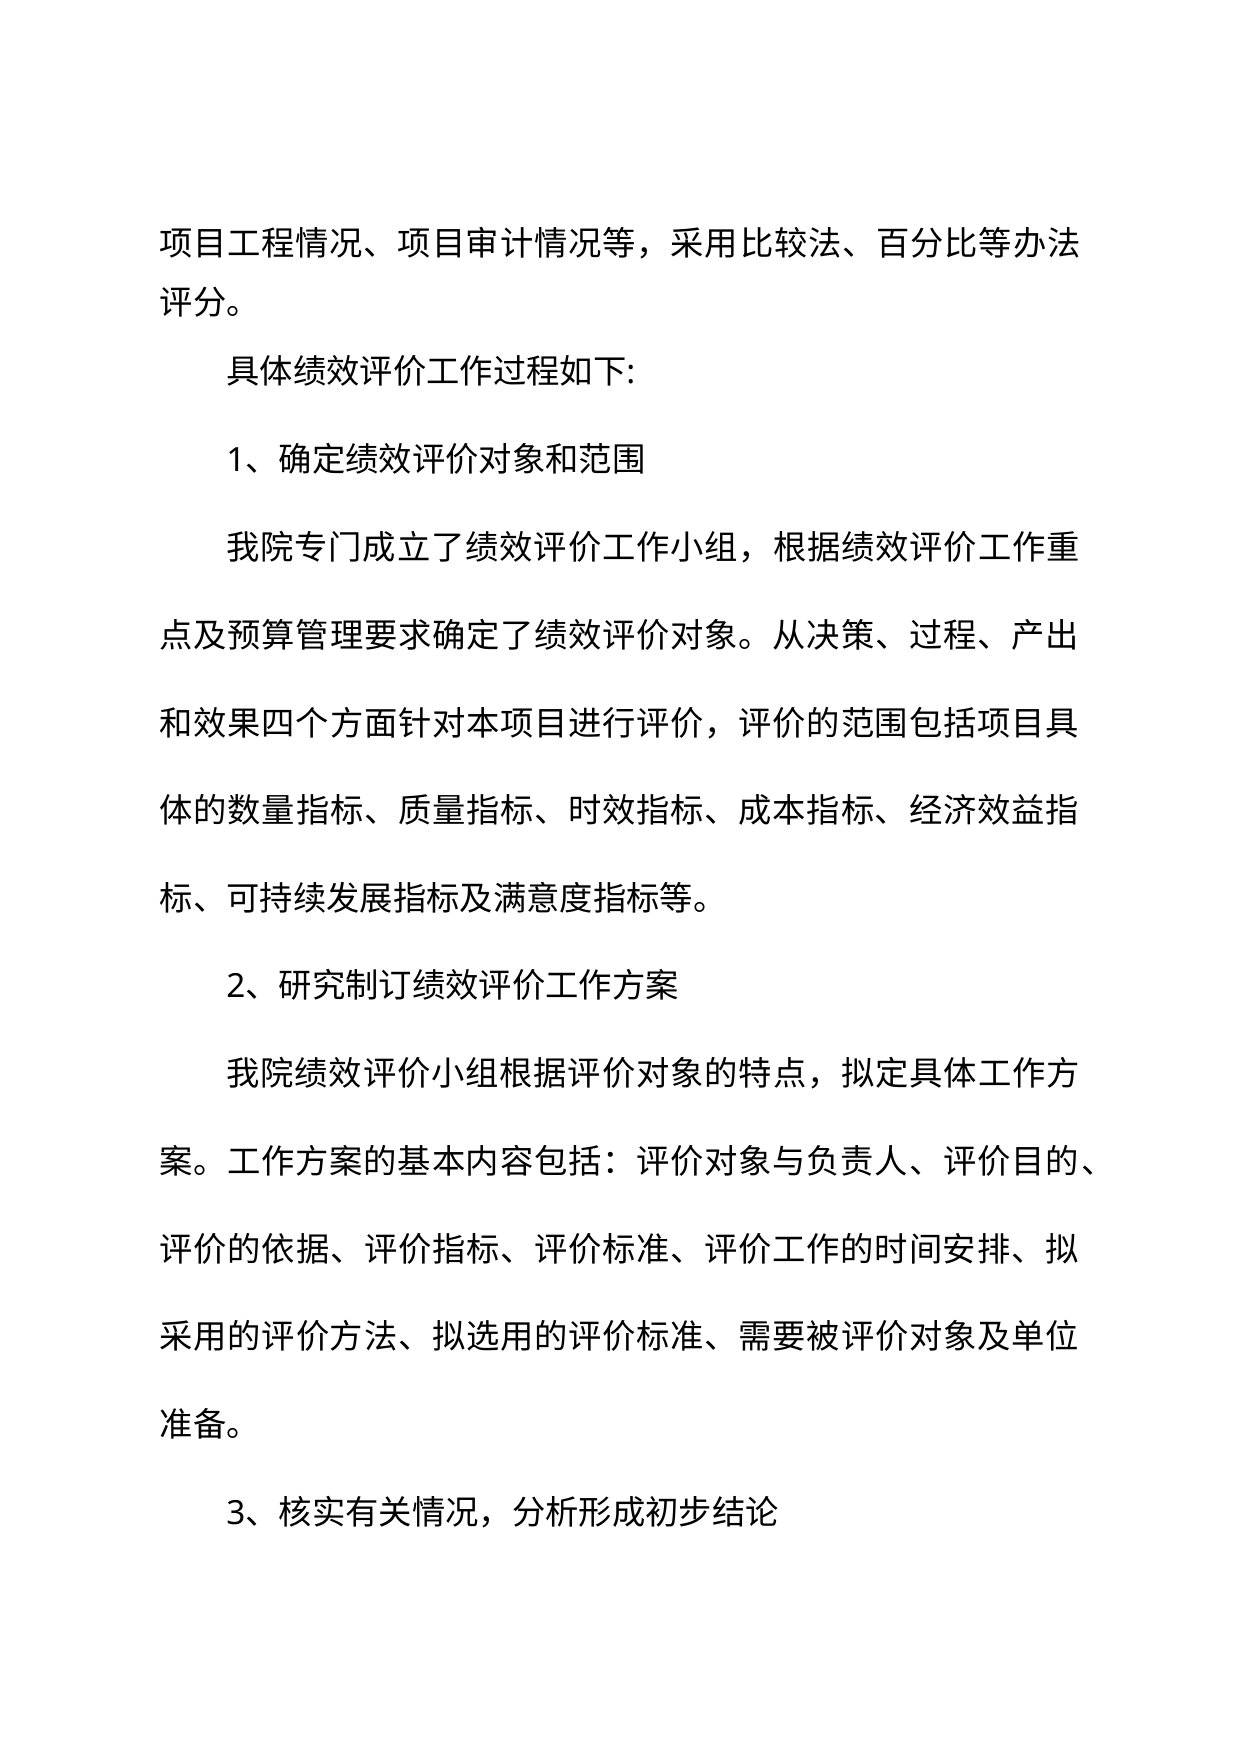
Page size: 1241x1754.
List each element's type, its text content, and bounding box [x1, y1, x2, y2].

text 3、核实有关情况，分析形成初步结论 [159, 1466, 1081, 1554]
text 1、确定绩效评价对象和范围 [159, 413, 1081, 501]
text 我院绩效评价小组根据评价对象的特点，拟定具体工作方案。工作方案的基本内容包括：评价对象与负责人、评价目的、评价的依据、评价指标、评价标准、评价工作的时间安排、拟采用的评价方法、拟选用的评价标准、需要被评价对象及单位准备。 [159, 1027, 1081, 1466]
text 我院专门成立了绩效评价工作小组，根据绩效评价工作重点及预算管理要求确定了绩效评价对象。从决策、过程、产出和效果四个方面针对本项目进行评价，评价的范围包括项目具体的数量指标、质量指标、时效指标、成本指标、经济效益指标、可持续发展指标及满意度指标等。 [159, 501, 1081, 940]
text 具体绩效评价工作过程如下: [159, 326, 1081, 413]
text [159, 209, 1081, 326]
text 2、研究制订绩效评价工作方案 [159, 940, 1081, 1027]
